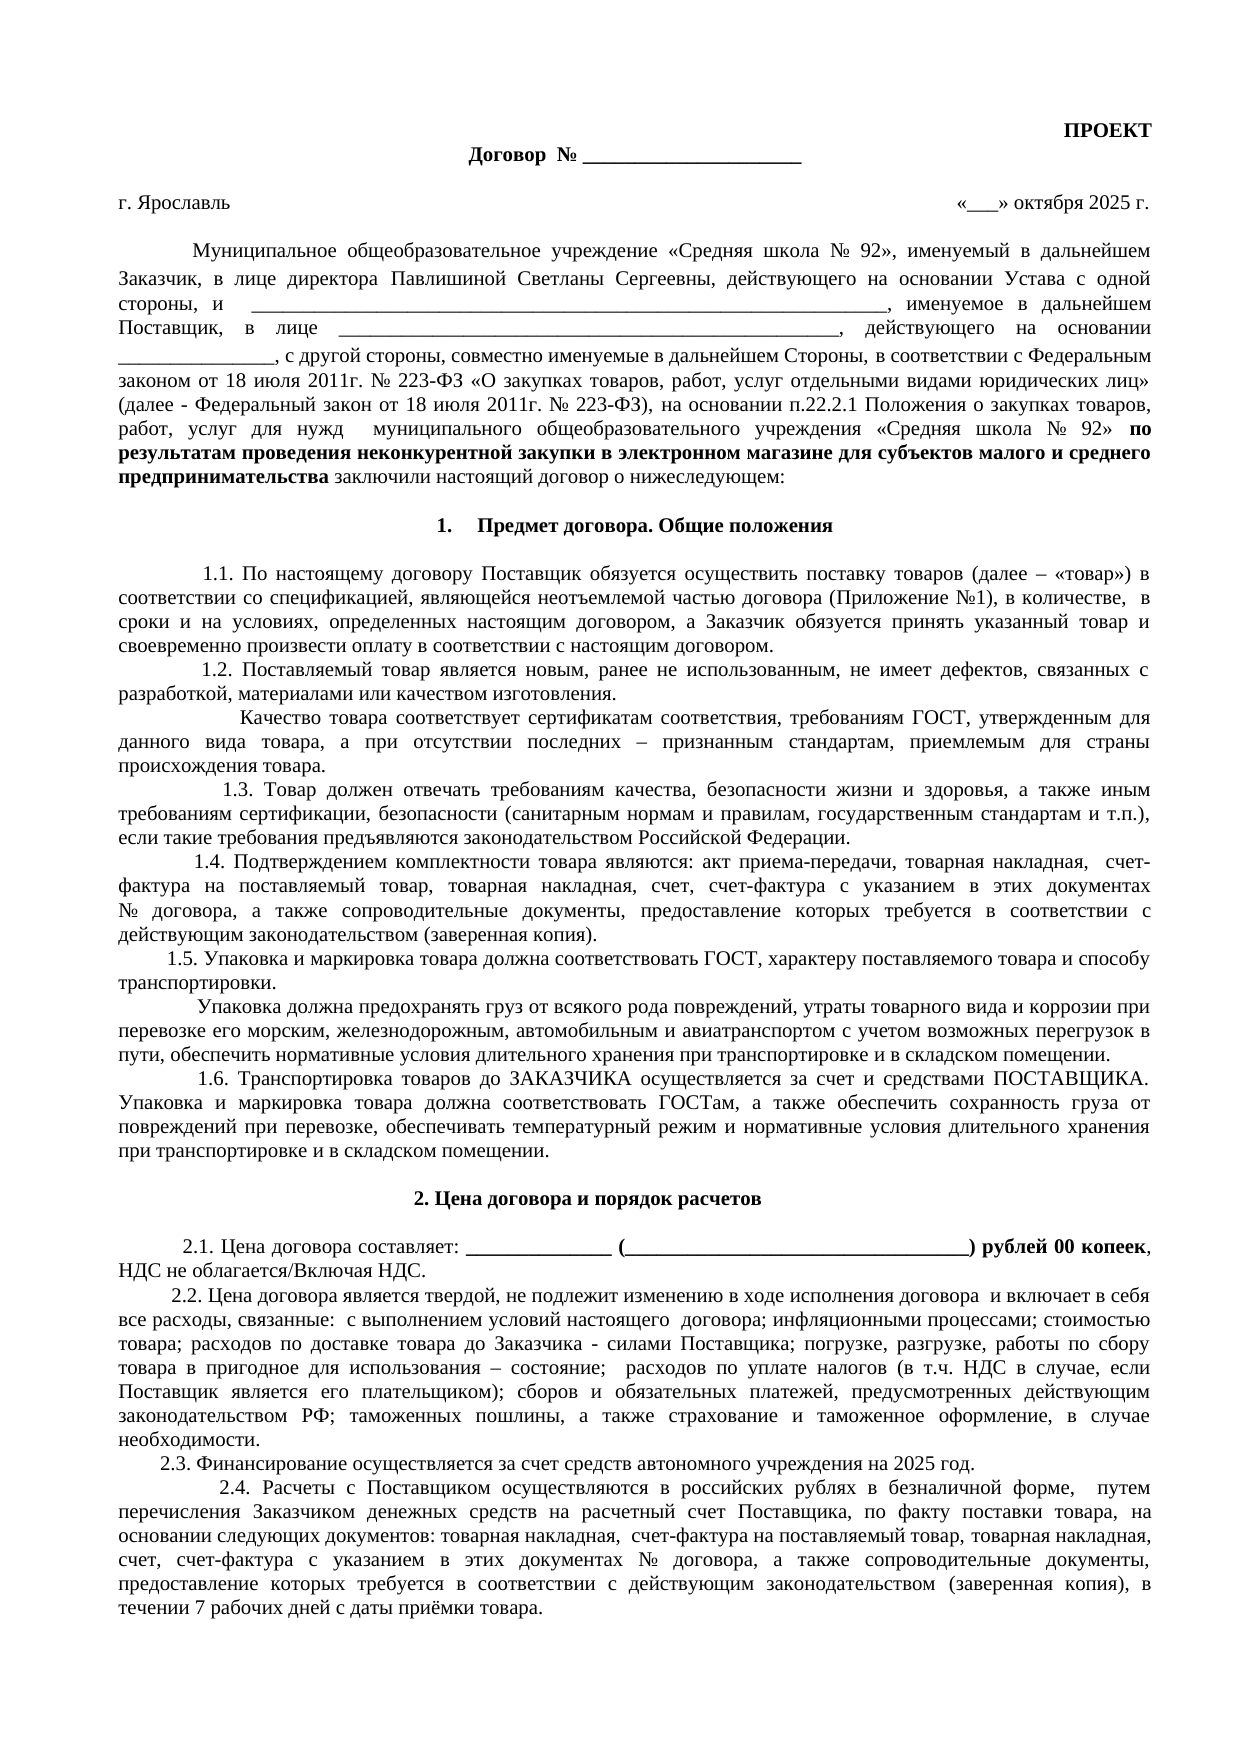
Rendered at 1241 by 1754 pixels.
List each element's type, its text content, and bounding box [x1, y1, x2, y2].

text Договор № _____________________ [118, 142, 1152, 166]
text 2.2. Цена договора является твердой, не подлежит изменению в ходе исполнения договора и включает в себя все расходы, связанные: с выполнением условий настоящего договора; инфляционными процессами; стоимостью товара; расходов по доставке товара до Заказчика - силами Поставщика; погрузке, разгрузке, работы по сбору товара в пригодное для использования – состояние; расходов по уплате налогов (в т.ч. НДС в случае, если Поставщик является его плательщиком); сборов и обязательных платежей, предусмотренных действующим законодательством РФ; таможенных пошлины, а также страхование и таможенное оформление, в случае необходимости. [118, 1282, 1152, 1451]
text 1.4. Подтверждением комплектности товара являются: акт приема-передачи, товарная накладная, счет-фактура на поставляемый товар, товарная накладная, счет, счет-фактура с указанием в этих документах № договора, а также сопроводительные документы, предоставление которых требуется в соответствии с действующим законодательством (заверенная копия). [118, 849, 1152, 946]
text ПРОЕКТ [118, 118, 1152, 142]
text 1.5. Упаковка и маркировка товара должна соответствовать ГОСТ, характеру поставляемого товара и способу транспортировки. [118, 946, 1152, 994]
list Предмет договора. Общие положения [118, 512, 1152, 537]
text 2.3. Финансирование осуществляется за счет средств автономного учреждения на 2025 год. [118, 1451, 1152, 1475]
text 1.6. Транспортировка товаров до ЗАКАЗЧИКА осуществляется за счет и средствами ПОСТАВЩИКА. Упаковка и маркировка товара должна соответствовать ГОСТам, а также обеспечить сохранность груза от повреждений при перевозке, обеспечивать температурный режим и нормативные условия длительного хранения при транспортировке и в складском помещении. [118, 1066, 1152, 1162]
text Качество товара соответствует сертификатам соответствия, требованиям ГОСТ, утвержденным для данного вида товара, а при отсутствии последних – признанным стандартам, приемлемым для страны происхождения товара. [118, 705, 1152, 777]
text 1.2. Поставляемый товар является новым, ранее не использованным, не имеет дефектов, связанных с разработкой, материалами или качеством изготовления. [118, 657, 1152, 705]
text Упаковка должна предохранять груз от всякого рода повреждений, утраты товарного вида и коррозии при перевозке его морским, железнодорожным, автомобильным и авиатранспортом с учетом возможных перегрузок в пути, обеспечить нормативные условия длительного хранения при транспортировке и в складском помещении. [118, 994, 1152, 1066]
text Муниципальное общеобразовательное учреждение «Средняя школа № 92», именуемый в дальнейшем Заказчик, в лице директора Павлишиной Светланы Сергеевны, действующего на основании Устава с одной стороны, и _____________________________________________________________, именуемое в дальнейшем Поставщик, в лице ________________________________________________, действующего на основании _______________, с другой стороны, совместно именуемые в дальнейшем Стороны, в соответствии с Федеральным законом от 18 июля 2011г. № 223-ФЗ «О закупках товаров, работ, услуг отдельными видами юридических лиц» (далее - Федеральный закон от 18 июля 2011г. № 223-ФЗ), на основании п.22.2.1 Положения о закупках товаров, работ, услуг для нужд муниципального общеобразовательного учреждения «Средняя школа № 92» по результатам проведения неконкурентной закупки в электронном магазине для субъектов малого и среднего предпринимательства заключили настоящий договор о нижеследующем: [118, 238, 1152, 488]
text г. Ярославль «___» октября 2025 г. [118, 190, 1152, 214]
text 2.1. Цена договора составляет: ______________ (_________________________________) рублей 00 копеек, НДС не облагается/Включая НДС. [118, 1234, 1152, 1282]
text 2.4. Расчеты с Поставщиком осуществляются в российских рублях в безналичной форме, путем перечисления Заказчиком денежных средств на расчетный счет Поставщика, по факту поставки товара, на основании следующих документов: товарная накладная, счет-фактура на поставляемый товар, товарная накладная, счет, счет-фактура с указанием в этих документах № договора, а также сопроводительные документы, предоставление которых требуется в соответствии с действующим законодательством (заверенная копия), в течении 7 рабочих дней с даты приёмки товара. [118, 1475, 1152, 1619]
text 2. Цена договора и порядок расчетов [413, 1186, 1152, 1210]
text 1.1. По настоящему договору Поставщик обязуется осуществить поставку товаров (далее – «товар») в соответствии со спецификацией, являющейся неотъемлемой частью договора (Приложение №1), в количестве, в сроки и на условиях, определенных настоящим договором, а Заказчик обязуется принять указанный товар и своевременно произвести оплату в соответствии с настоящим договором. [118, 561, 1152, 657]
text 1.3. Товар должен отвечать требованиям качества, безопасности жизни и здоровья, а также иным требованиям сертификации, безопасности (санитарным нормам и правилам, государственным стандартам и т.п.), если такие требования предъявляются законодательством Российской Федерации. [118, 777, 1152, 849]
